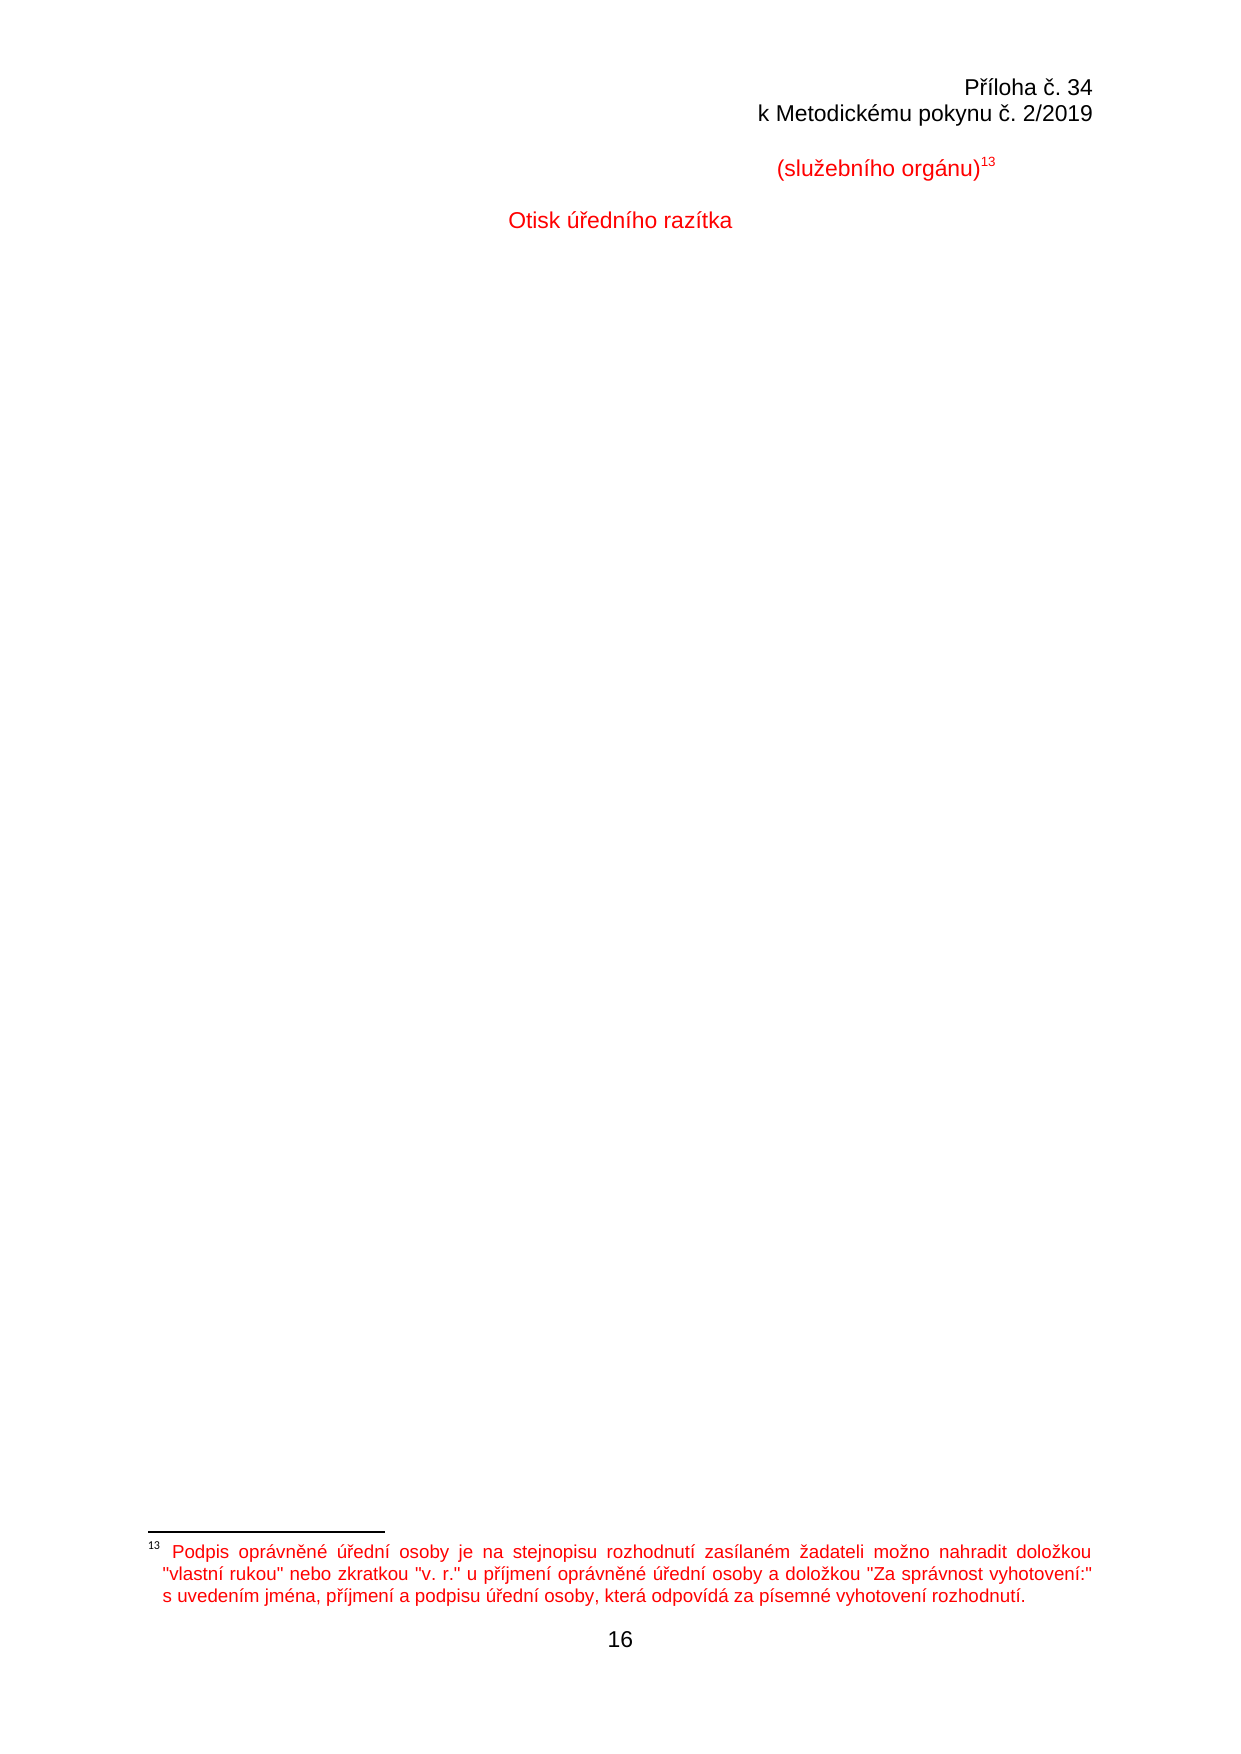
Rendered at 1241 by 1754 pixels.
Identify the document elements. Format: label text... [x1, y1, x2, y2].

text Otisk úředního razítka [148, 207, 1093, 233]
text (služebního orgánu) [148, 154, 1093, 181]
